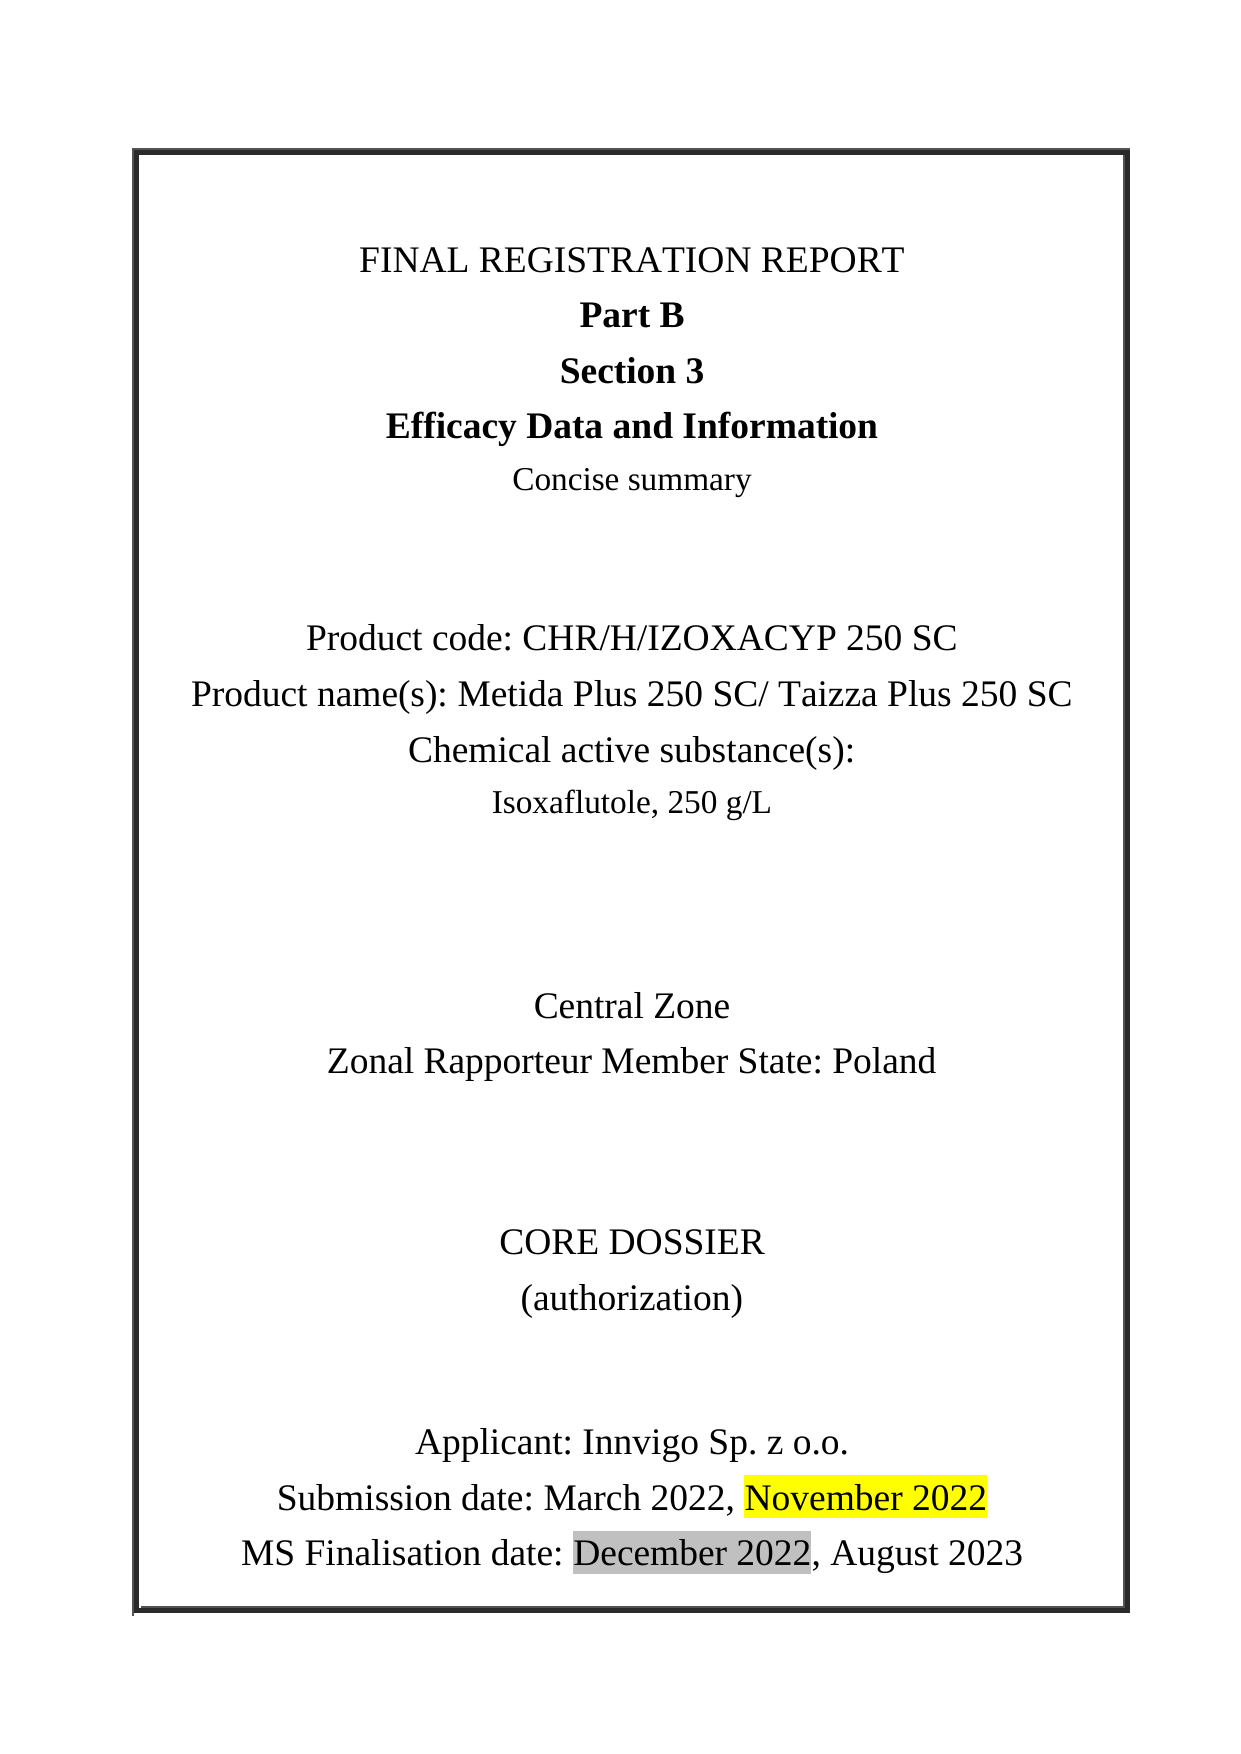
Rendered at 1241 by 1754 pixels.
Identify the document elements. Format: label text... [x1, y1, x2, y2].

table_cell Product code: CHR/H/IZOXACYP 250 SC Product name(s): Metida Plus 250 SC/ Taizza Plus 250 SC Chemical active substance(s): Isoxaflutole, 250 g/L [141, 523, 1123, 914]
table_cell Applicant: Innvigo Sp. z o.o. Submission date: March 2022, November 2022 MS Finalisation date: December 2022, August 2023 [141, 1387, 1123, 1606]
table_cell CORE DOSSIER (authorization) [141, 1151, 1123, 1387]
table_header FINAL REGISTRATION REPORT Part B Section 3 Efficacy Data and Information Concise summary [141, 157, 1123, 522]
table_cell Central Zone : Poland [141, 915, 1123, 1151]
